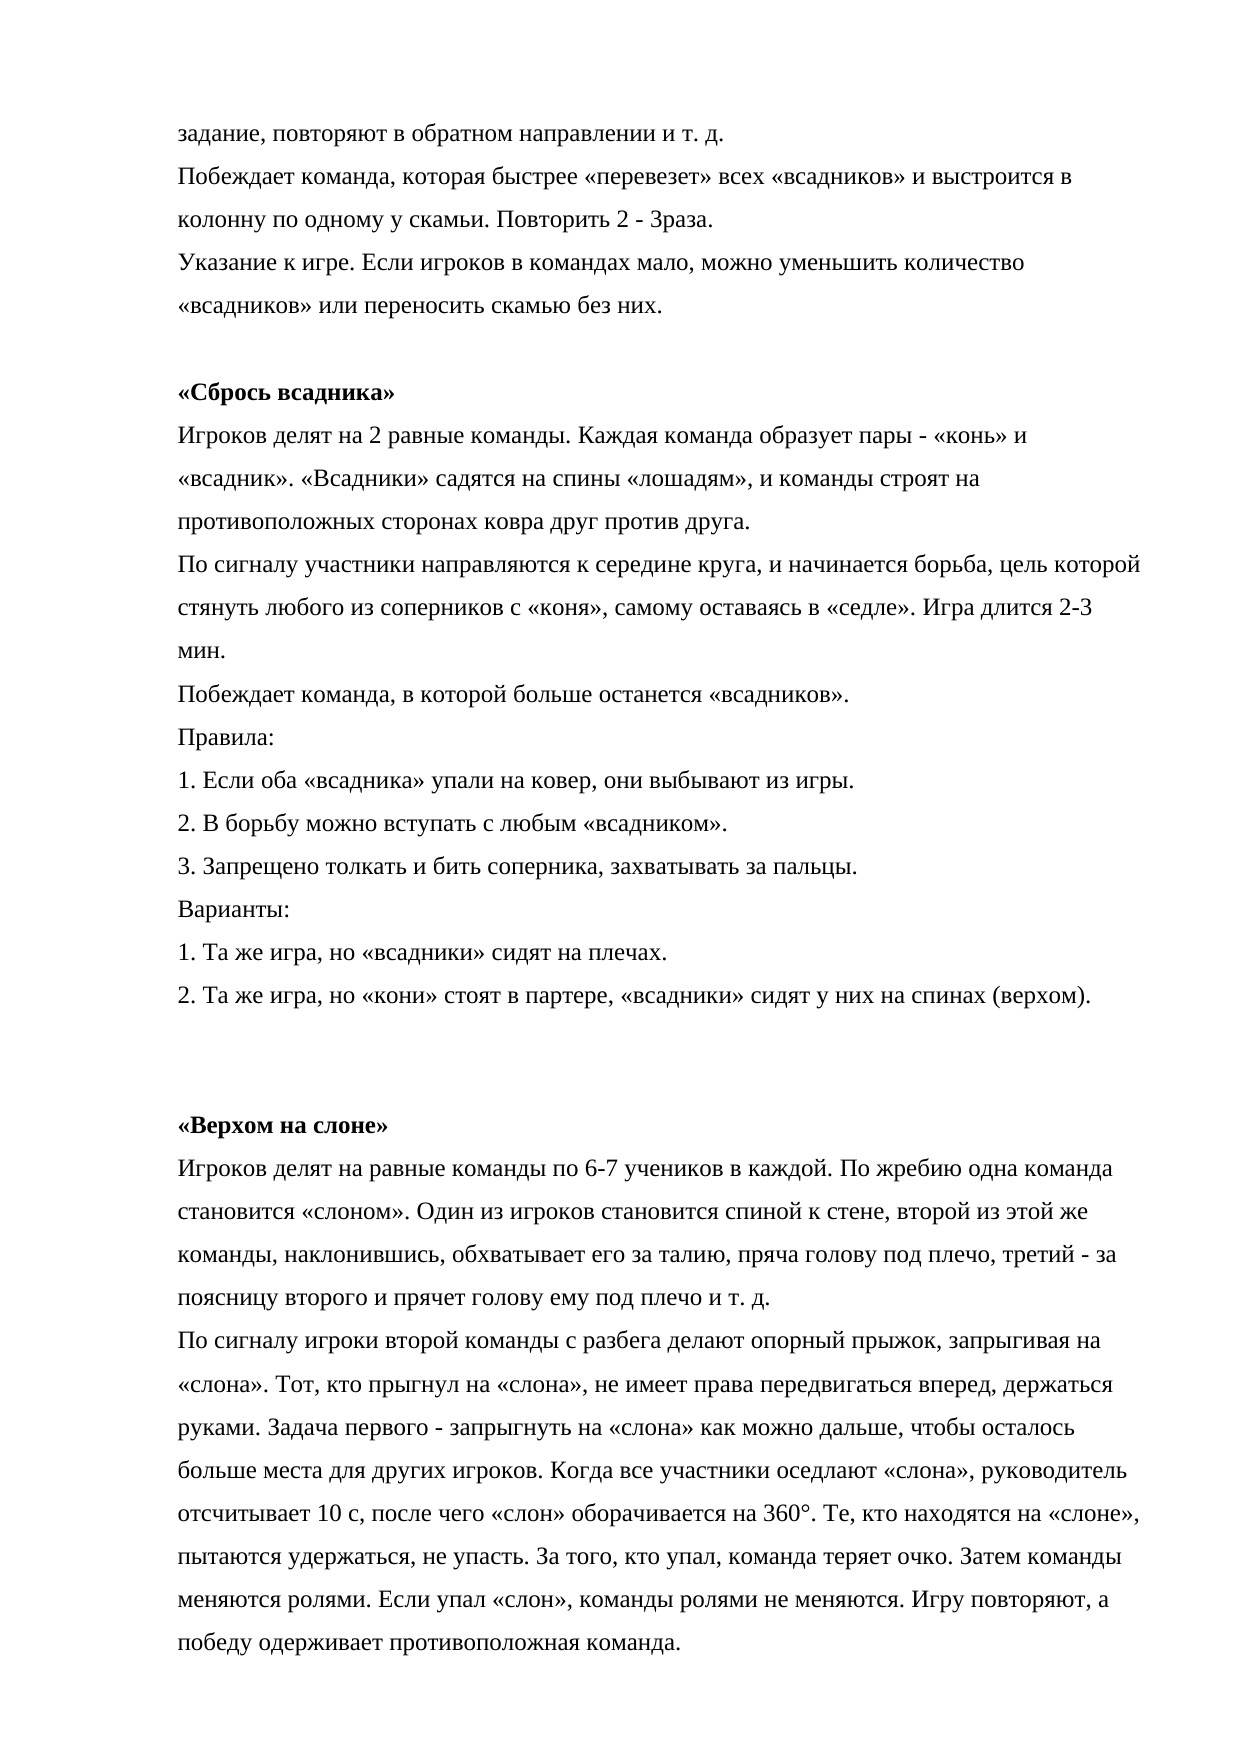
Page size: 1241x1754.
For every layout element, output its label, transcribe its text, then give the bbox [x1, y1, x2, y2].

text Побеждает команда, которая быстрее «перевезет» всех «всадников» и выстроится в колонну по одному у скамьи. Повторить 2 - 3раза. [177, 161, 1152, 233]
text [177, 118, 1152, 147]
text «Сбрось всадника» [177, 377, 1152, 406]
text Указание к игре. Если игроков в командах мало, можно уменьшить количество «всадников» или переносить скамью без них. [177, 247, 1152, 319]
text По сигналу игроки второй команды с разбега делают опорный прыжок, запрыгивая на ​​«слона». Тот, кто прыгнул на «слона», не имеет права передвигаться вперед, держаться руками. Задача первого - запрыгнуть на «слона» как можно дальше, чтобы осталось больше места для других игроков. Когда все участники оседлают «слона», руководитель отсчитывает 10 с, после чего «слон» оборачивается на 360°. Те, кто находятся на «слоне», пытаются удержаться, не упасть. За того, кто упал, команда теряет очко. Затем команды меняются ролями. Если упал «слон», команды ролями не меняются. Игру повторяют, а победу одерживает противоположная команда. [177, 1326, 1152, 1656]
text 1. Та же игра, но «всадники» сидят на плечах. [177, 937, 1152, 966]
text 2. Та же игра, но «кони» стоят в партере, «всадники» сидят у них на спинах (верхом). [177, 981, 1152, 1009]
text Правила: [177, 722, 1152, 751]
text 2. В борьбу можно вступать с любым «всадником». [177, 808, 1152, 837]
text «Верхом на слоне» [177, 1110, 1152, 1139]
text 1. Если оба «всадника» упали на ковер, они выбывают из игры. [177, 765, 1152, 794]
text Игроков делят на равные команды по 6-7 учеников в каждой. По жребию одна команда становится «слоном». Один из игроков становится спиной к стене, второй из этой же команды, наклонившись, обхватывает его за талию, пряча голову под плечо, третий - за поясницу второго и прячет голову ему под плечо и т. д. [177, 1153, 1152, 1311]
text 3. Запрещено толкать и бить соперника, захватывать за пальцы. [177, 851, 1152, 880]
text Варианты: [177, 894, 1152, 923]
text Игроков делят на 2 равные команды. Каждая команда образует пары - «конь» и «всадник». «Всадники» садятся на спины «лошадям», и команды строят на противоположных сторонах ковра друг против друга. [177, 420, 1152, 535]
text По сигналу участники направляются к середине круга, и начинается борьба, цель которой стянуть любого из соперников с «коня», самому оставаясь в «седле». Игра длится 2-3 мин. [177, 549, 1152, 664]
text Побеждает команда, в которой больше останется «всадников». [177, 679, 1152, 707]
